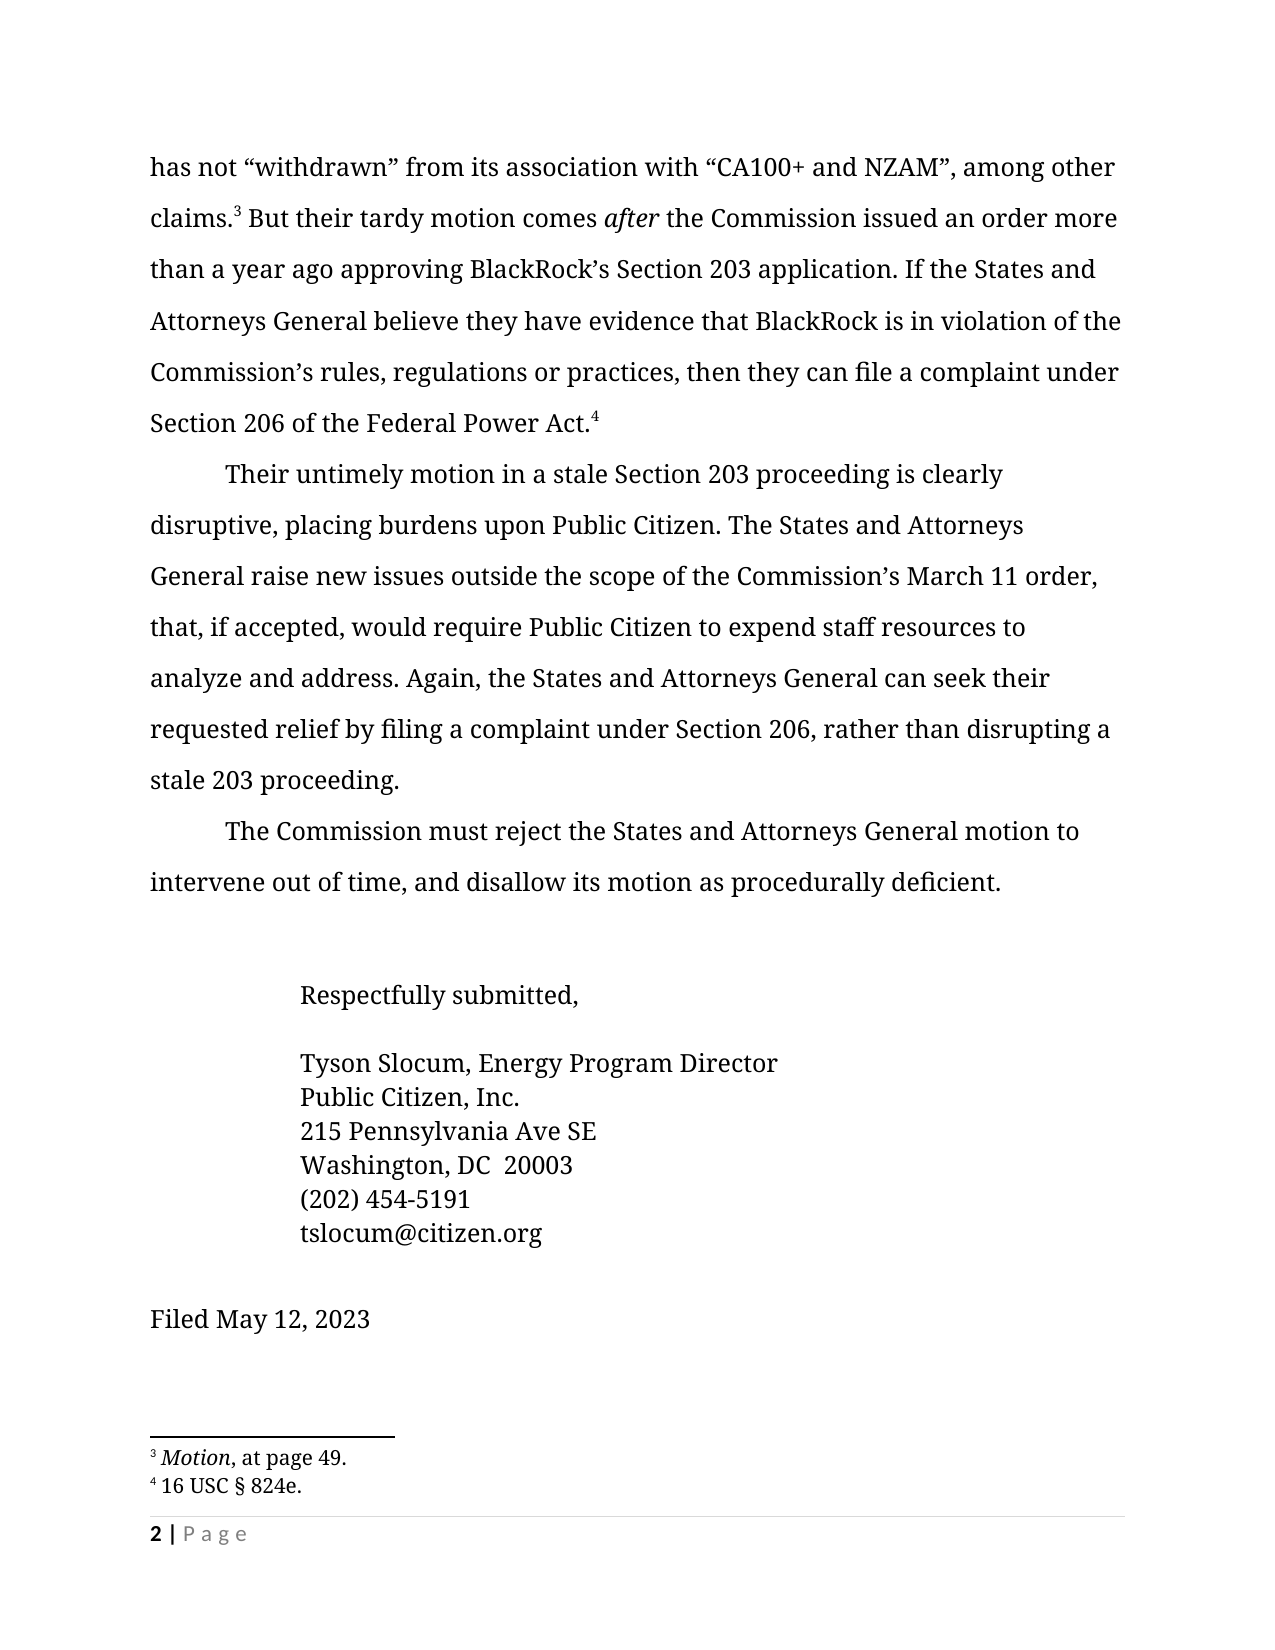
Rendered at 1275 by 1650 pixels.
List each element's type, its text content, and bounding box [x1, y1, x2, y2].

text 215 Pennsylvania Ave SE [150, 1114, 1125, 1148]
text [150, 150, 1125, 439]
text Their untimely motion in a stale Section 203 proceeding is clearly disruptive, placing burdens upon Public Citizen. The States and Attorneys General raise new issues outside the scope of the Commission’s March 11 order, that, if accepted, would require Public Citizen to expend staff resources to analyze and address. Again, the States and Attorneys General can seek their requested relief by filing a complaint under Section 206, rather than disrupting a stale 203 proceeding. [150, 456, 1125, 797]
text Respectfully submitted, [150, 978, 1125, 1012]
text Public Citizen, Inc. [150, 1080, 1125, 1114]
text tslocum@citizen.org [150, 1216, 1125, 1250]
text (202) 454-5191 [150, 1182, 1125, 1216]
text Tyson Slocum, Energy Program Director [150, 1046, 1125, 1080]
text Filed May 12, 2023 [150, 1301, 1125, 1335]
text The Commission must reject the States and Attorneys General motion to intervene out of time, and disallow its motion as procedurally deficient. [150, 813, 1125, 899]
text Washington, DC 20003 [150, 1148, 1125, 1182]
